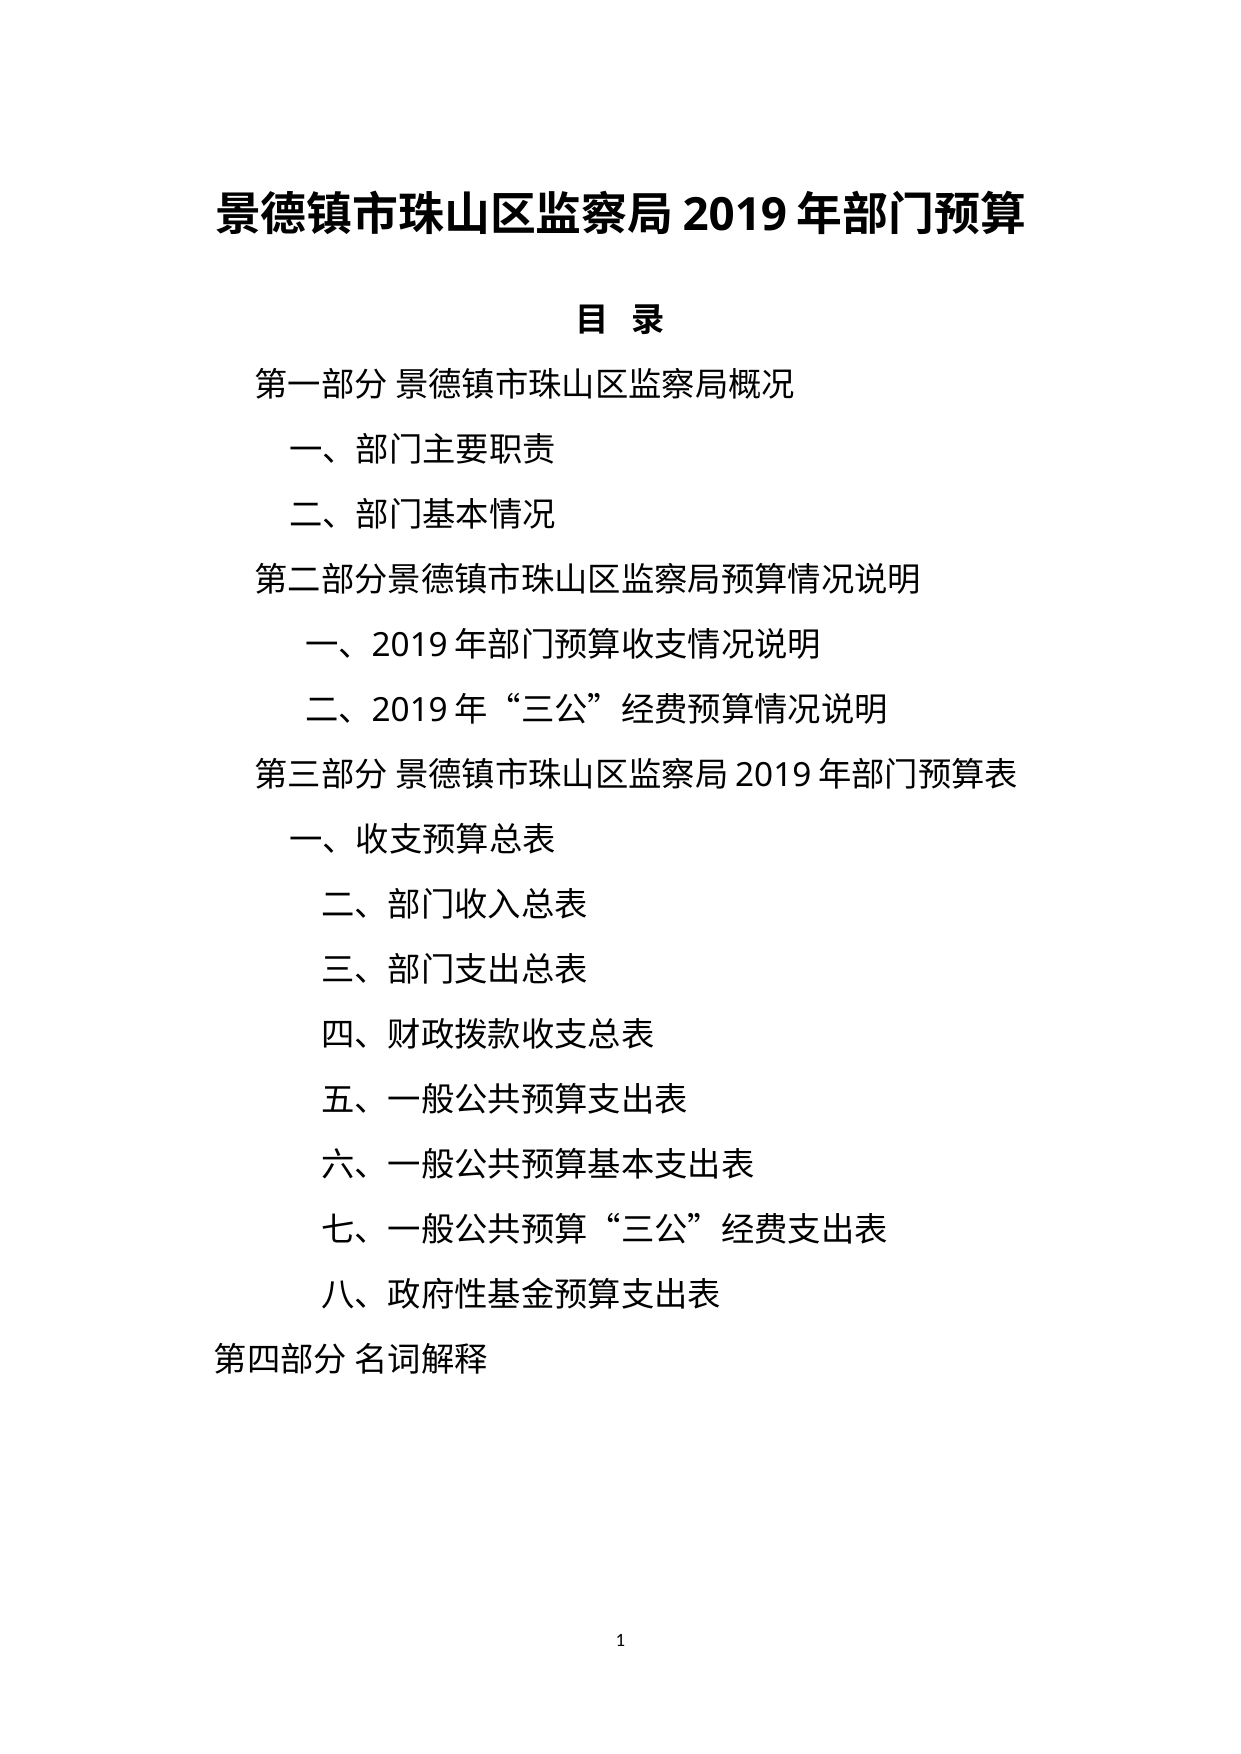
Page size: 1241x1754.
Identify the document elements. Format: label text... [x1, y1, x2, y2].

text 第一部分 景德镇市珠山区监察局概况 [187, 349, 1053, 414]
text 第三部分 景德镇市珠山区监察局2019年部门预算表 [187, 739, 1053, 804]
text 第二部分景德镇市珠山区监察局预算情况说明 [187, 544, 1053, 609]
text 一、2019年部门预算收支情况说明 [187, 609, 1053, 674]
text 八、政府性基金预算支出表 [187, 1259, 1053, 1324]
text 七、一般公共预算“三公”经费支出表 [187, 1194, 1053, 1259]
text 一、收支预算总表 [187, 804, 1053, 869]
text 一、部门主要职责 [187, 414, 1053, 479]
text 三、部门支出总表 [187, 934, 1053, 999]
text 二、2019年“三公”经费预算情况说明 [187, 674, 1053, 739]
text 四、财政拨款收支总表 [187, 999, 1053, 1064]
text 二、部门基本情况 [187, 479, 1053, 544]
text 景德镇市珠山区监察局2019年部门预算 [187, 162, 1053, 259]
text 目 录 [187, 284, 1053, 349]
text 二、部门收入总表 [187, 869, 1053, 934]
text 五、一般公共预算支出表 [187, 1064, 1053, 1129]
text 六、一般公共预算基本支出表 [187, 1129, 1053, 1194]
text 第四部分 名词解释 [187, 1324, 1053, 1389]
